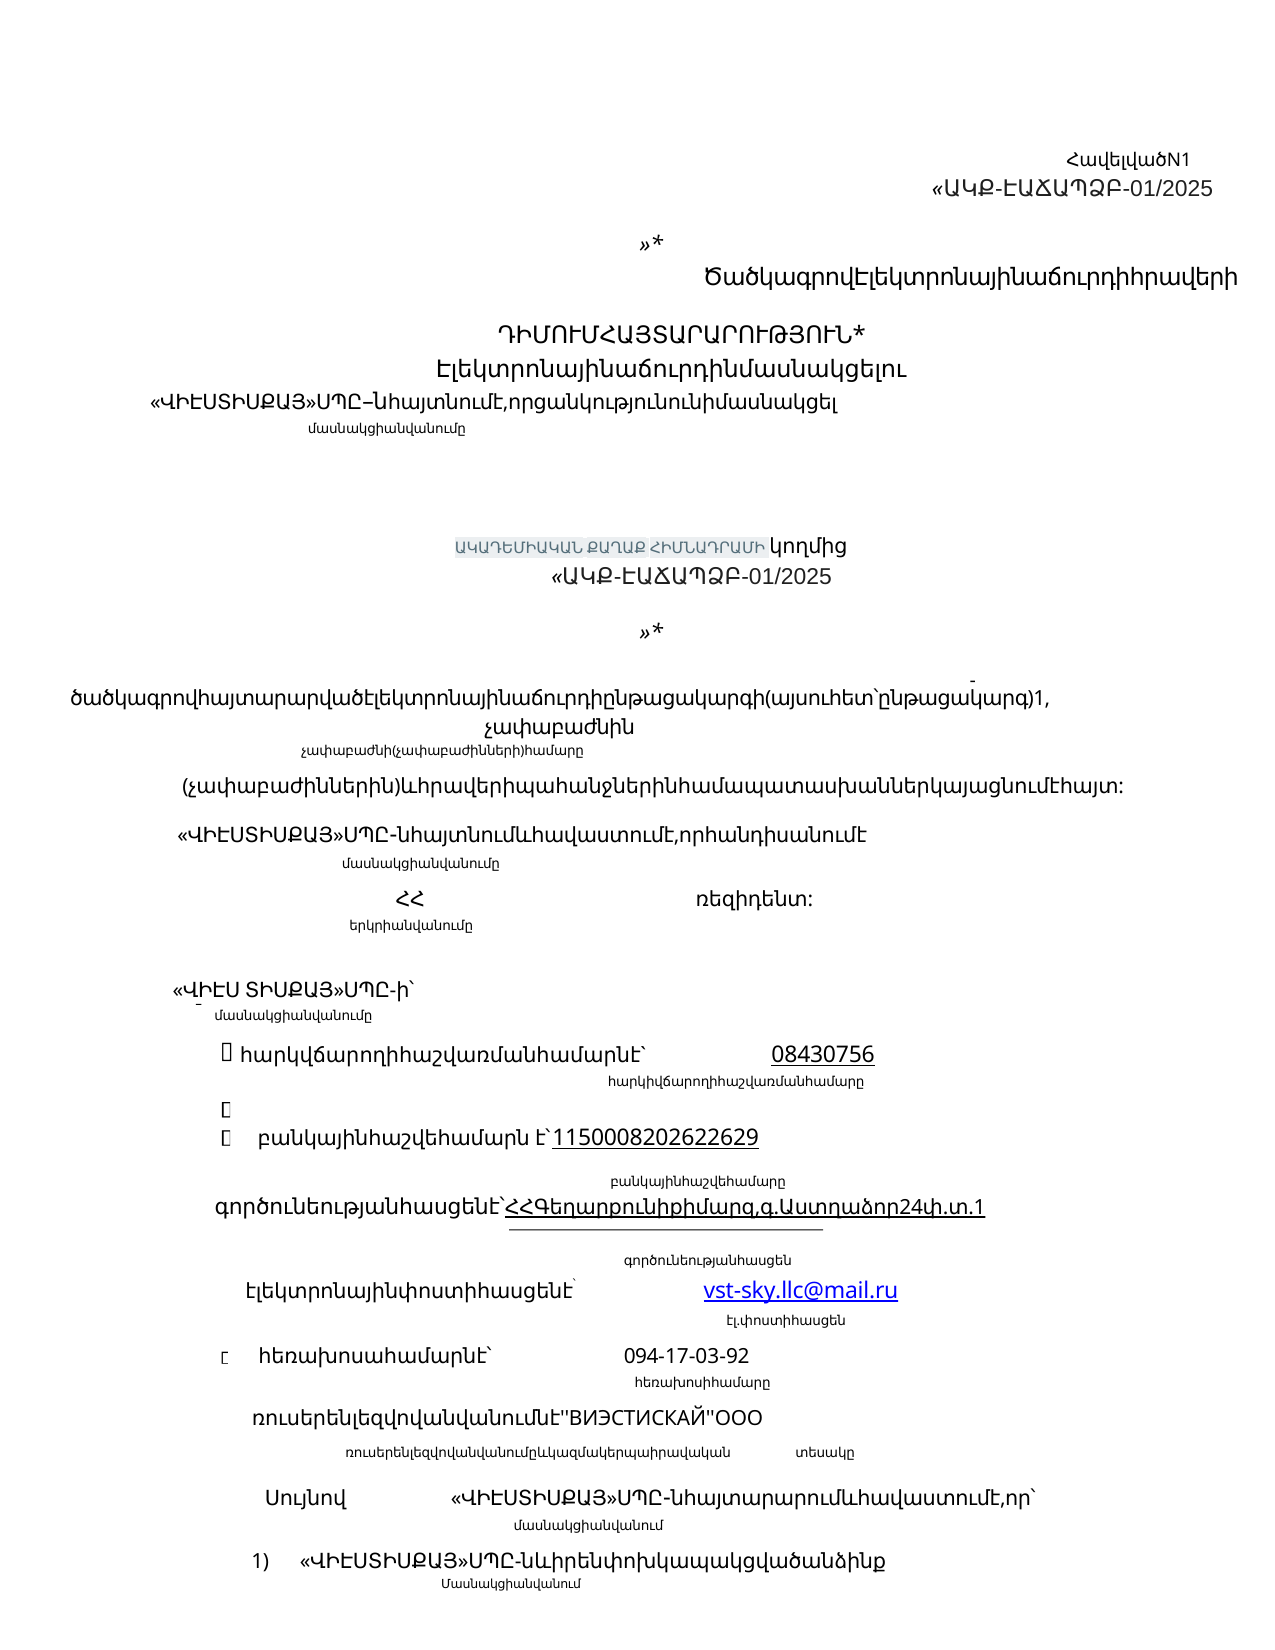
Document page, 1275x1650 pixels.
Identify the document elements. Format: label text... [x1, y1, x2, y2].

text բանկայինհաշվեհամարը [610, 1172, 1275, 1191]
text «ԱԿՔ-ԷԱՃԱՊՁԲ-01/2025 [1122, 172, 1275, 203]
text «ՎԻԷՍՏԻՍՔԱՅ»ՍՊԸ–նհայտնումէ,որցանկությունունիմասնակցել [27, 385, 960, 416]
text ծածկագրովհայտարարվածէլեկտրոնայինաճուրդիընթացակարգի(այսուհետ՝ընթացակարգ)1, չափաբաժնին [27, 680, 1092, 740]
text հարկիվճարողիհաշվառմանհամարը [608, 1072, 1275, 1091]
text հեռախոսիհամարը [130, 1373, 1275, 1392]
text Սույնով «ՎԻԷՍՏԻՍՔԱՅ»ՍՊԸ-նհայտարարումևհավաստումէ,որ՝ [27, 1480, 1273, 1512]
text Էլեկտրոնայինաճուրդինմասնակցելու [67, 352, 1275, 385]
text գործունեությանհասցենէ՝ՀՀԳեղարքունիքիմարզ,գ.Աստղաձոր24փ.տ.1 [27, 1191, 1173, 1221]
text «ԱԿՔ-ԷԱՃԱՊՁԲ-01/2025 [27, 559, 1275, 591]
text մասնակցիանվանում [27, 1516, 1149, 1534]
text էլեկտրոնայինփոստիհասցենէ՝ vst-sky.llc@mail.ru [245, 1274, 1275, 1305]
list «ՎԻԷՍՏԻՍՔԱՅ»ՍՊԸ-նևիրենփոխկապակցվածանձինք [251, 1546, 1275, 1574]
text չափաբաժնի(չափաբաժինների)համարը [301, 741, 1275, 759]
text մասնակցիանվանումը [214, 1006, 1275, 1025]
text բանկայինհաշվեհամարն է՝ 1150008202622629 [221, 1102, 1275, 1152]
text ԾածկագրովԷլեկտրոնայինաճուրդիհրավերի [702, 260, 1275, 292]
text մասնակցիանվանումը [308, 420, 1275, 437]
text ԱԿԱԴԵՄԻԱԿԱՆ ՔԱՂԱՔ ՀԻՄՆԱԴՐԱՄԻ կողմից [27, 437, 1275, 559]
text երկրիանվանումը [349, 915, 1275, 934]
text գործունեությանհասցեն [140, 1251, 1275, 1269]
picture [221, 1351, 228, 1364]
text ռուսերենլեզվովանվանումնէ''ВИЭСТИСКАЙ''ООО [252, 1403, 1275, 1432]
text «ՎԻԷՍ ՏԻՍՔԱՅ»ՍՊԸ-ի՝ [172, 975, 1275, 1003]
text ՀավելվածN1 [27, 148, 1191, 172]
text «ՎԻԷՍՏԻՍՔԱՅ»ՍՊԸ-նհայտնումևհավաստումէ,որհանդիսանումէ [177, 817, 1275, 850]
text ռուսերենլեզվովանվանումըևկազմակերպաիրավական տեսակը [27, 1442, 855, 1461]
text (չափաբաժիններին)ևհրավերիպահանջներինհամապատասխաններկայացնումէհայտ: [182, 771, 1275, 800]
text »* [27, 616, 1275, 647]
picture [220, 1036, 246, 1069]
text հեռախոսահամարնէ՝ 094-17-03-92 [221, 1342, 1275, 1370]
text մասնակցիանվանումը [342, 854, 1275, 872]
text »* [27, 228, 1275, 259]
picture [221, 1102, 231, 1146]
text էլ.փոստիհասցեն [27, 1311, 846, 1329]
text ԴԻՄՈՒՄՀԱՅՏԱՐԱՐՈՒԹՅՈՒՆ* [498, 318, 1275, 351]
text «ԱԿՔ-ԷԱՃԱՊՁԲ-01/2025 [27, 172, 943, 203]
text Մասնակցիանվանում [27, 1576, 994, 1592]
text ՀՀ ռեզիդենտ: [27, 884, 1181, 913]
text հարկվճարողիհաշվառմանհամարնէ` 08430756 [27, 1038, 1087, 1070]
